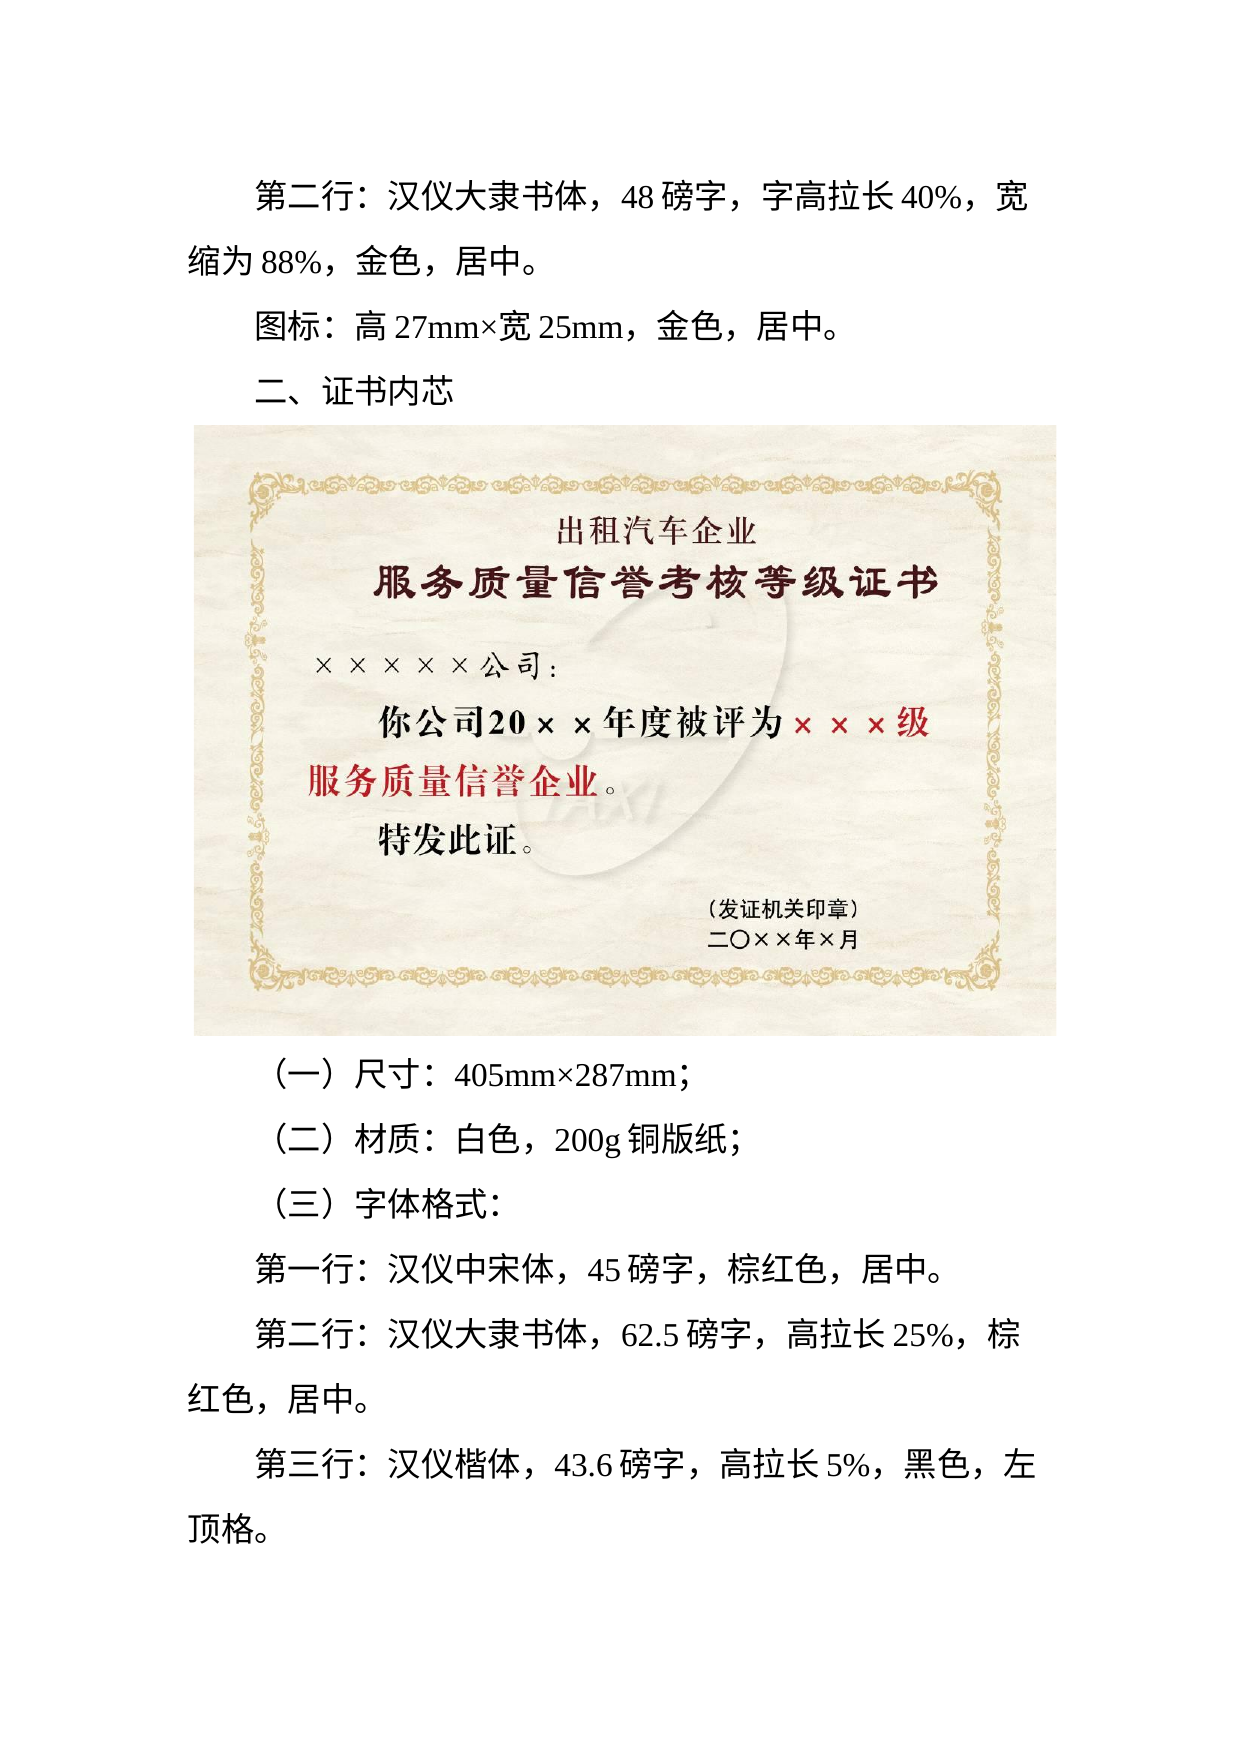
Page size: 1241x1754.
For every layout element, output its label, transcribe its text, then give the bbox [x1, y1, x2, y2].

list （三）字体格式： [187, 1169, 1053, 1234]
picture [193, 425, 1057, 1036]
list 第二行：汉仪大隶书体，48磅字，字高拉长40%，宽缩为88%，金色，居中。 [187, 162, 1053, 292]
list 第三行：汉仪楷体，43.6磅字，高拉长5%，黑色，左顶格。 [187, 1429, 1053, 1559]
list 第二行：汉仪大隶书体，62.5磅字，高拉长25%，棕红色，居中。 [187, 1299, 1053, 1429]
list 二、证书内芯 [187, 357, 1053, 422]
list 图标：高27mm×宽25mm，金色，居中。 [187, 292, 1053, 357]
list （二）材质：白色，200g铜版纸； [187, 1104, 1053, 1169]
list 第一行：汉仪中宋体，45磅字，棕红色，居中。 [187, 1234, 1053, 1299]
